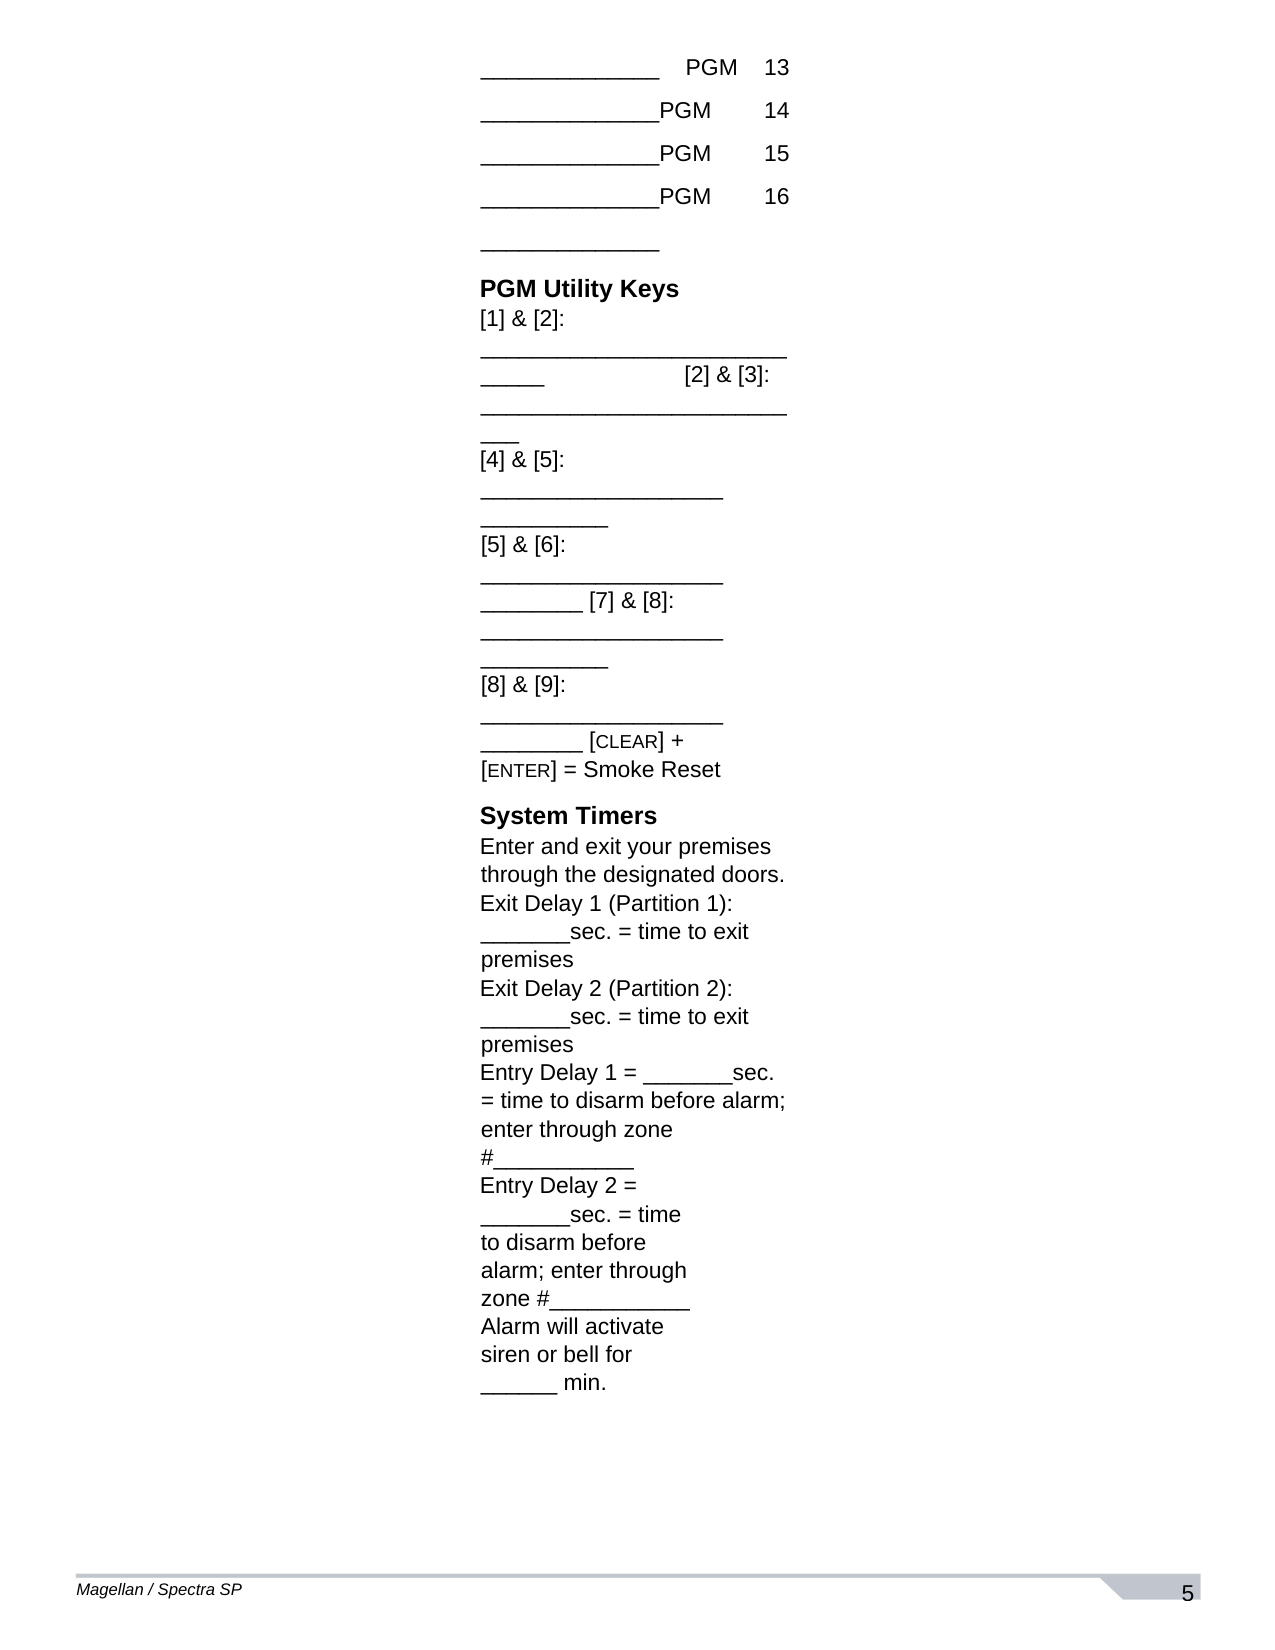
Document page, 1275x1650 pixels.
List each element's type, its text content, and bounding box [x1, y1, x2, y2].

picture [75, 1573, 1201, 1600]
text Entry Delay 1 = _______sec. = time to disarm before alarm; enter through zone #___________ [479, 1059, 794, 1170]
text [1] & [2]: _____________________________ [2] & [3]: ___________________________ [479, 305, 794, 444]
subtitle PGM Utility Keys [479, 273, 794, 302]
text Exit Delay 2 (Partition 2): _______sec. = time to exit premises [479, 974, 794, 1057]
text Enter and exit your premises through the designated doors. [479, 833, 794, 887]
text Exit Delay 1 (Partition 1): _______sec. = time to exit premises [479, 889, 794, 972]
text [479, 54, 789, 253]
subtitle System Timers [479, 801, 794, 830]
text [4] & [5]: _____________________________ [5] & [6]: ___________________________ [7] & [8]: _____________________________ [8] & [9]: ___________________________ [CLEAR] + [ENTER] = Smoke Reset [479, 446, 730, 782]
text Entry Delay 2 = _______sec. = time to disarm before alarm; enter through zone #___________ Alarm will activate siren or bell for ______ min. [479, 1172, 691, 1396]
